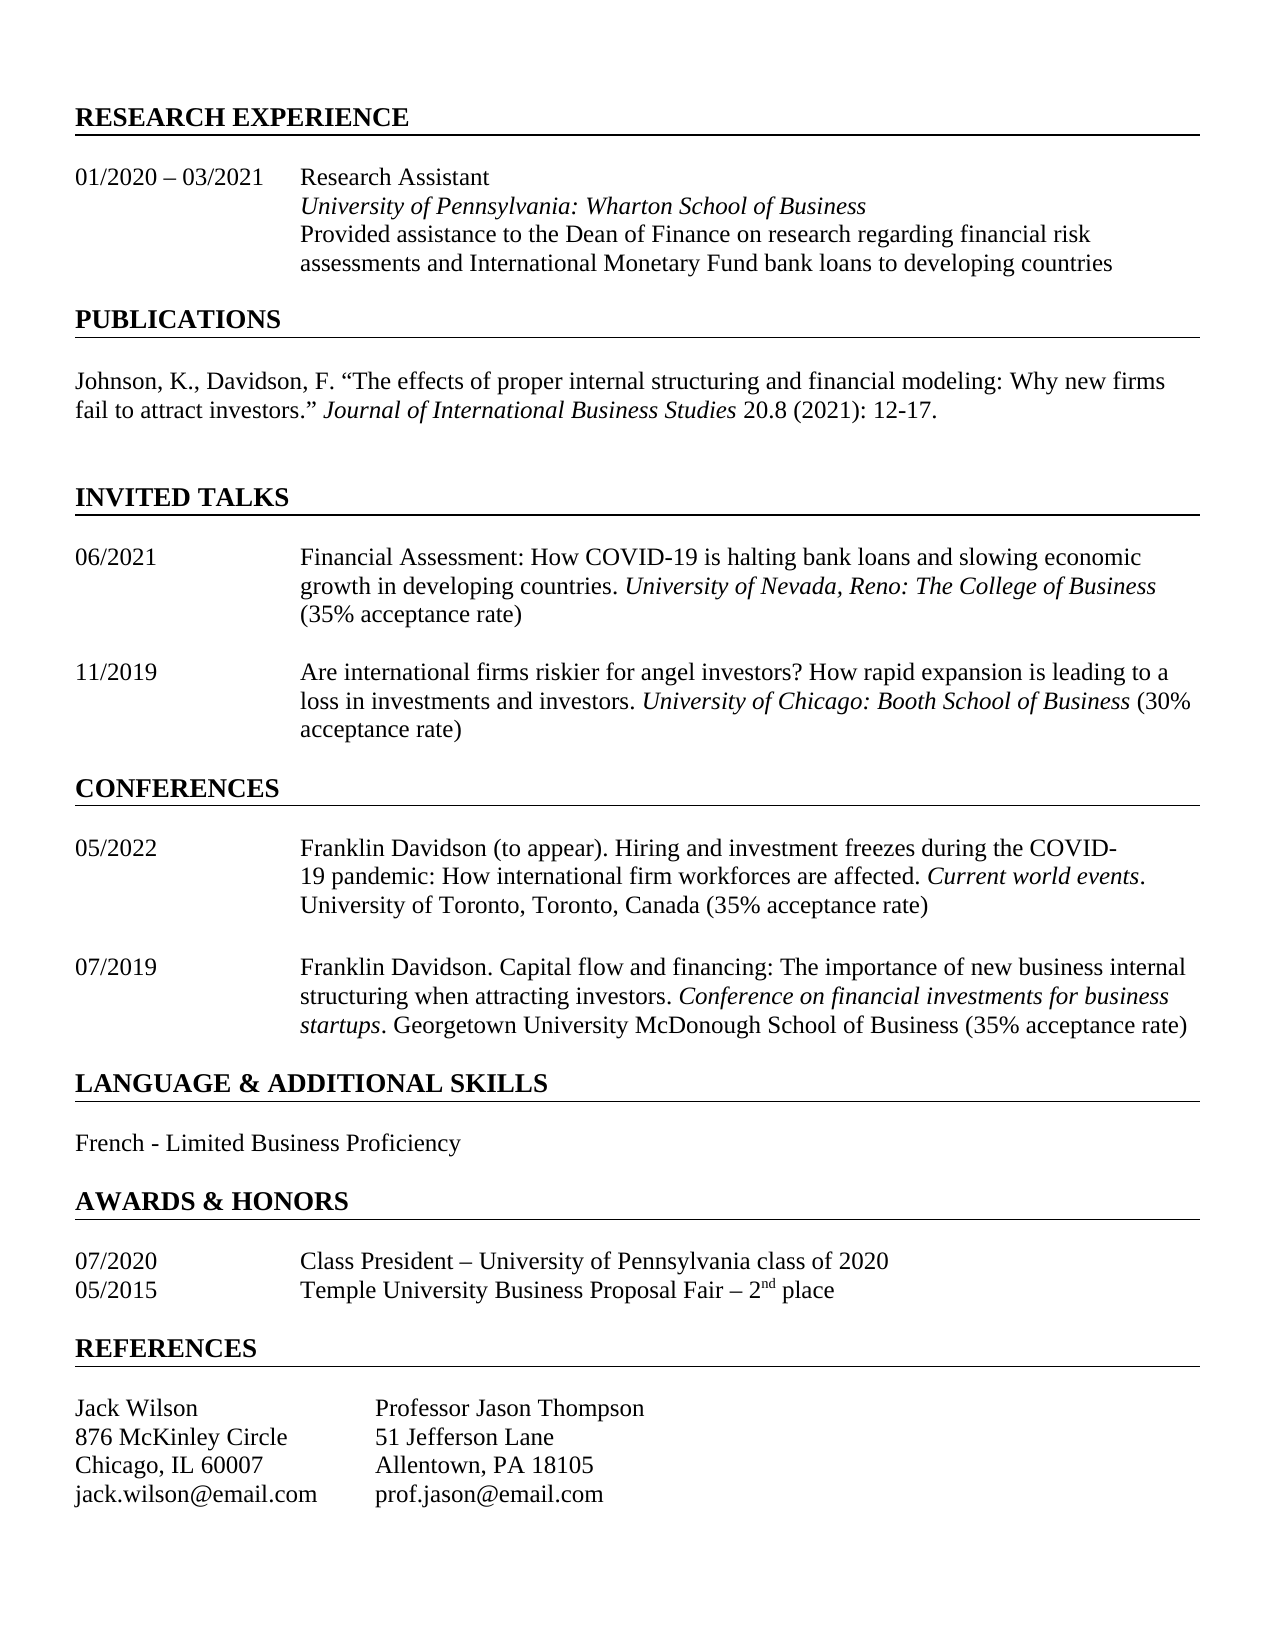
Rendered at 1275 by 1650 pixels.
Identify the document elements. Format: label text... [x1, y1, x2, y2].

text French - Limited Business Proficiency [75, 1128, 1200, 1157]
text 07/2020 Class President – University of Pennsylvania class of 2020 [75, 1246, 1200, 1275]
text 05/2015 Temple University Business Proposal Fair – 2nd place [75, 1275, 1200, 1304]
text REFERENCES [75, 1332, 1200, 1366]
text jack.wilson@email.com prof.jason@email.com [75, 1479, 1200, 1508]
text Jack Wilson Professor Jason Thompson [75, 1393, 1200, 1422]
text University of Pennsylvania: Wharton School of Business [75, 191, 1200, 219]
text PUBLICATIONS [75, 303, 1200, 337]
text RESEARCH EXPERIENCE [75, 101, 1200, 134]
text Provided assistance to the Dean of Finance on research regarding financial risk assessments and International Monetary Fund bank loans to developing countries [300, 219, 1200, 277]
text AWARDS & HONORS [75, 1186, 1200, 1219]
text Johnson, K., Davidson, F. “The effects of proper internal structuring and financial modeling: Why new firms fail to attract investors.” Journal of International Business Studies 20.8 (2021): 12-17. [75, 366, 1200, 424]
text 11/2019 Are international firms riskier for angel investors? How rapid expansion is leading to a loss in investments and investors. University of Chicago: Booth School of Business (30% acceptance rate) [75, 657, 1200, 743]
text Chicago, IL 60007 Allentown, PA 18105 [75, 1451, 1200, 1479]
text LANGUAGE & ADDITIONAL SKILLS [75, 1067, 1200, 1101]
text 06/2021 Financial Assessment: How COVID-19 is halting bank loans and slowing economic growth in developing countries. University of Nevada, Reno: The College of Business (35% acceptance rate) [75, 542, 1200, 628]
text 05/2022 Franklin Davidson (to appear). Hiring and investment freezes during the COVID-19 pandemic: How international firm workforces are affected. Current world events. University of Toronto, Toronto, Canada (35% acceptance rate) [75, 833, 1200, 919]
text 07/2019 Franklin Davidson. Capital flow and financing: The importance of new business internal structuring when attracting investors. Conference on financial investments for business startups. Georgetown University McDonough School of Business (35% acceptance rate) [75, 952, 1200, 1039]
text CONFERENCES [75, 772, 1200, 805]
text 01/2020 – 03/2021 Research Assistant [75, 162, 1200, 191]
text 876 McKinley Circle 51 Jefferson Lane [75, 1422, 1200, 1451]
text INVITED TALKS [75, 481, 1200, 514]
